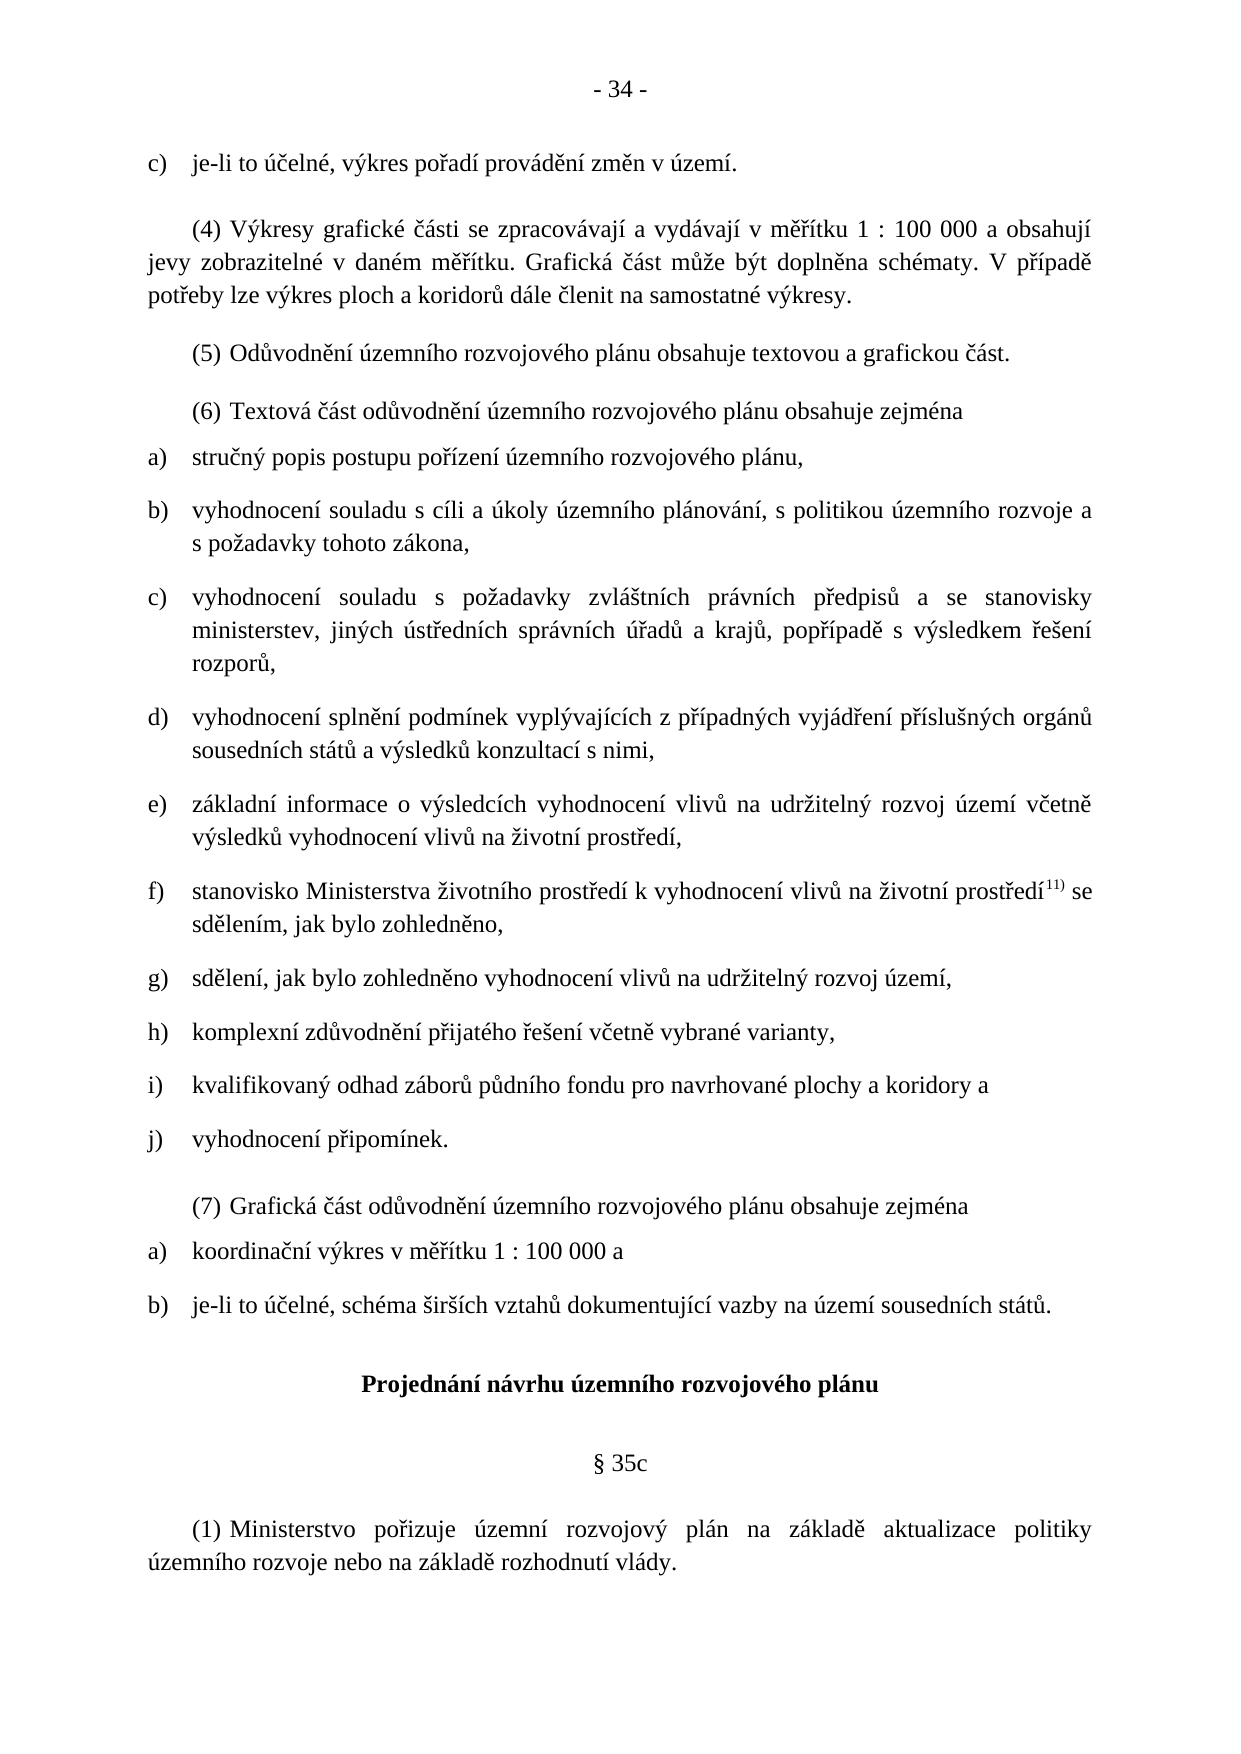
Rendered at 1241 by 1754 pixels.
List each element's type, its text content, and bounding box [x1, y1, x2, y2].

text je-li to účelné, výkres pořadí provádění změn v území. [148, 148, 1093, 176]
text kvalifikovaný odhad záborů půdního fondu pro navrhované plochy a koridory a [148, 1071, 1093, 1099]
text § 35c [148, 1448, 1093, 1477]
text vyhodnocení připomínek. [148, 1124, 1093, 1153]
text stanovisko Ministerstva životního prostředí k vyhodnocení vlivů na životní prostředí11) se sdělením, jak bylo zohledněno, [148, 876, 1093, 938]
text vyhodnocení souladu s cíli a úkoly územního plánování, s politikou územního rozvoje a s požadavky tohoto zákona, [148, 495, 1093, 557]
text koordinační výkres v měřítku 1 : 100 000 a [148, 1236, 1093, 1265]
text Výkresy grafické části se zpracovávají a vydávají v měřítku 1 : 100 000 a obsahují jevy zobrazitelné v daném měřítku. Grafická část může být doplněna schématy. V případě potřeby lze výkres ploch a koridorů dále členit na samostatné výkresy. [148, 214, 1093, 309]
text Odůvodnění územního rozvojového plánu obsahuje textovou a grafickou část. [148, 338, 1093, 367]
text Projednání návrhu územního rozvojového plánu [148, 1369, 1093, 1398]
text Grafická část odůvodnění územního rozvojového plánu obsahuje zejména [148, 1191, 1093, 1219]
text komplexní zdůvodnění přijatého řešení včetně vybrané varianty, [148, 1017, 1093, 1045]
text vyhodnocení splnění podmínek vyplývajících z případných vyjádření příslušných orgánů sousedních států a výsledků konzultací s nimi, [148, 702, 1093, 764]
text Textová část odůvodnění územního rozvojového plánu obsahuje zejména [148, 396, 1093, 425]
list Ministerstvo pořizuje územní rozvojový plán na základě aktualizace politiky územního rozvoje nebo na základě rozhodnutí vlády. [148, 1514, 1093, 1576]
text vyhodnocení souladu s požadavky zvláštních právních předpisů a se stanovisky ministerstev, jiných ústředních správních úřadů a krajů, popřípadě s výsledkem řešení rozporů, [148, 582, 1093, 677]
text stručný popis postupu pořízení územního rozvojového plánu, [148, 442, 1093, 470]
text sdělení, jak bylo zohledněno vyhodnocení vlivů na udržitelný rozvoj území, [148, 963, 1093, 992]
text je-li to účelné, schéma širších vztahů dokumentující vazby na území sousedních států. [148, 1290, 1093, 1319]
text základní informace o výsledcích vyhodnocení vlivů na udržitelný rozvoj území včetně výsledků vyhodnocení vlivů na životní prostředí, [148, 789, 1093, 851]
